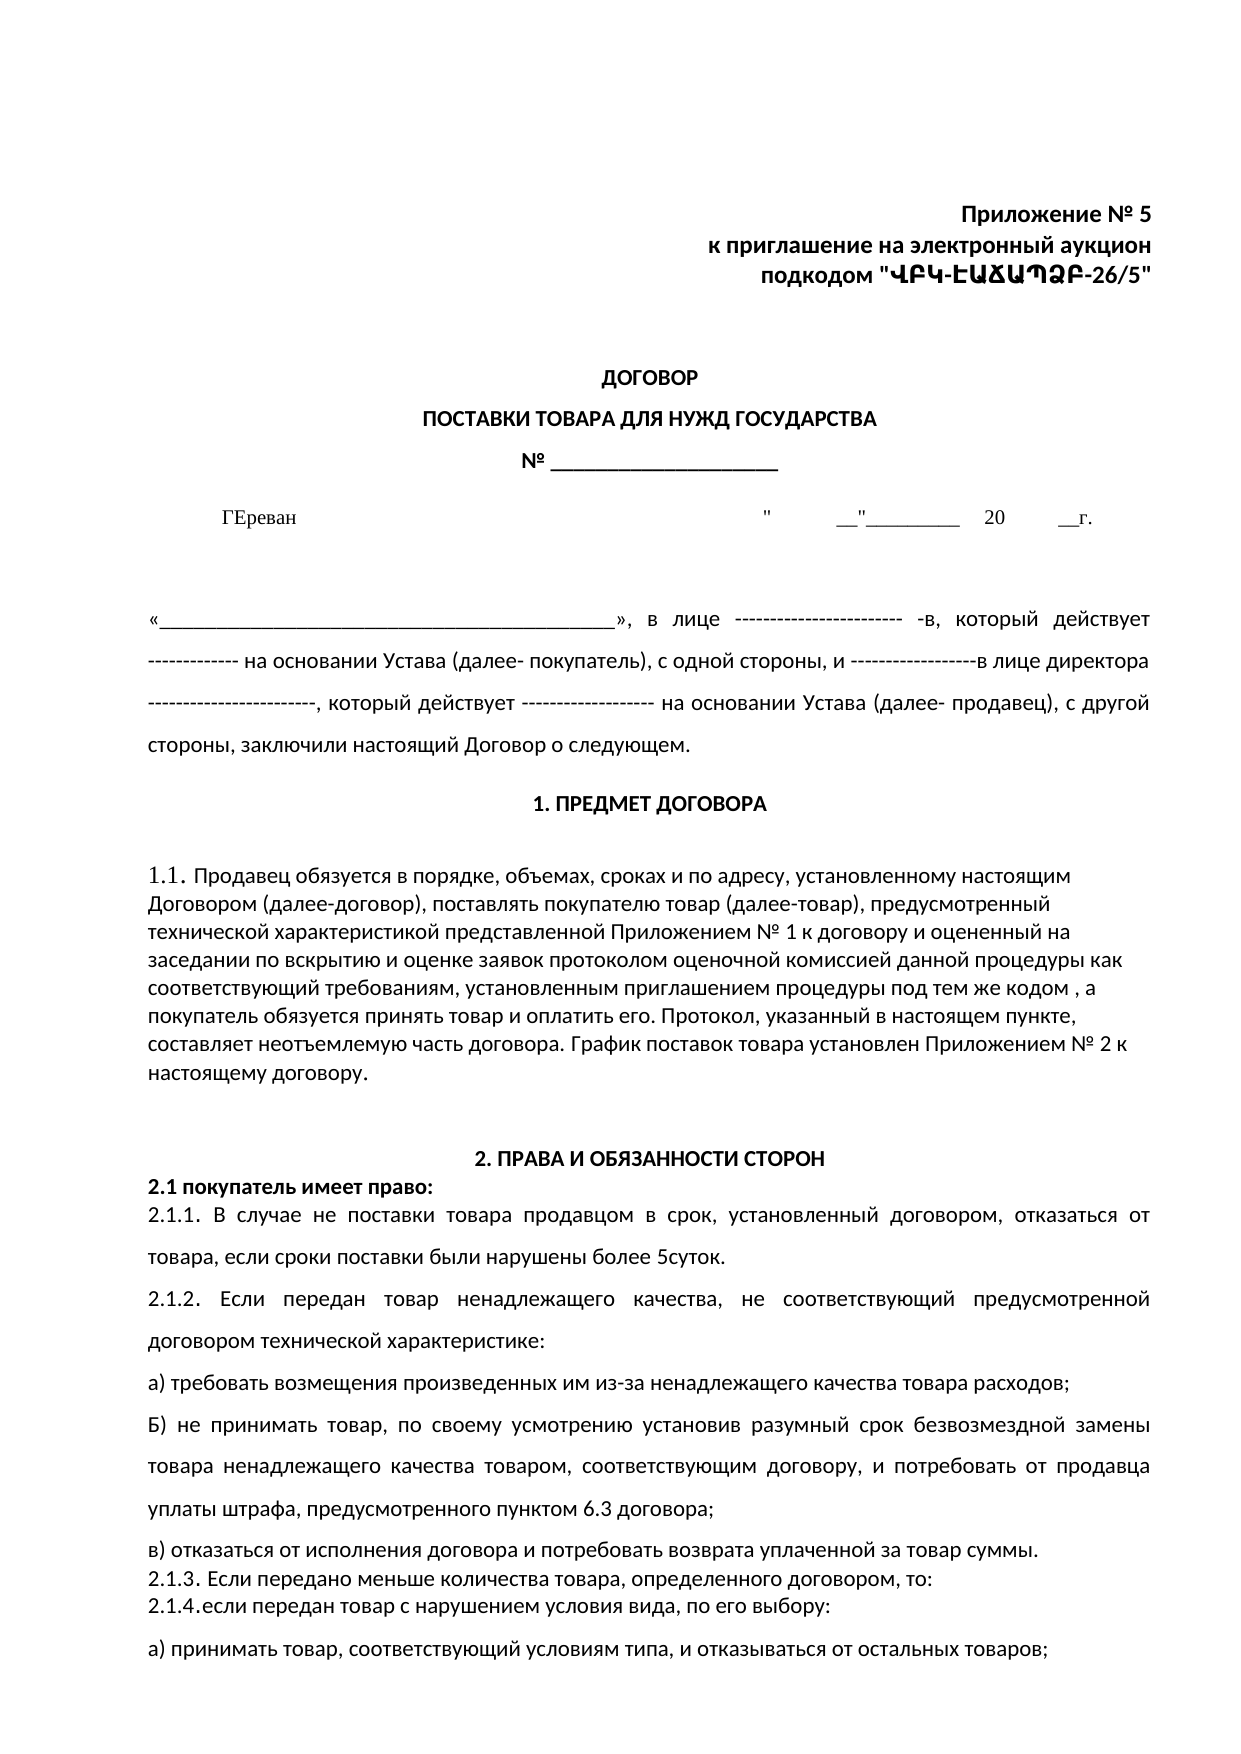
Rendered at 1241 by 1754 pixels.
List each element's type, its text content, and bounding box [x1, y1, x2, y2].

list 2.1.2․ Если передан товар ненадлежащего качества, не соответствующий предусмотренной договором технической характеристике: [148, 1284, 1152, 1354]
list 2.1.4․если передан товар с нарушением условия вида, по его выбору: [148, 1592, 1152, 1620]
text «________________________________________», в лице ------------------------ -в, который действует ------------- на основании Устава (далее- покупатель), с одной стороны, и ------------------в лице директора ------------------------, который действует ------------------- на основании Устава (далее- продавец), с другой стороны, заключили настоящий Договор о следующем. [148, 604, 1152, 758]
text 2.1 покупатель имеет право: [148, 1172, 1152, 1200]
text Приложение № 5 [148, 198, 1152, 229]
list а) принимать товар, соответствующий условиям типа, и отказываться от остальных товаров; [148, 1634, 1152, 1662]
text подкодом "ՎԲԿ-ԷԱՃԱՊՁԲ-26/5" [177, 259, 1152, 290]
list а) требовать возмещения произведенных им из-за ненадлежащего качества товара расходов; [148, 1368, 1152, 1396]
text к приглашение на электронный аукцион [177, 229, 1152, 259]
text ДОГОВОР [148, 363, 1152, 391]
list Б) не принимать товар, по своему усмотрению установив разумный срок безвозмездной замены товара ненадлежащего качества товаром, соответствующим договору, и потребовать от продавца уплаты штрафа, предусмотренного пунктом 6.3 договора; [148, 1410, 1152, 1522]
table_header ГЕреван [136, 505, 620, 546]
list 2.1.1․ В случае не поставки товара продавцом в срок, установленный договором, отказаться от товара, если сроки поставки были нарушены более 5суток. [148, 1200, 1152, 1270]
text ПОСТАВКИ ТОВАРА ДЛЯ НУЖД ГОСУДАРСТВА [148, 404, 1152, 433]
text 2.1.3․ Если передано меньше количества товара, определенного договором, то: [148, 1564, 1152, 1592]
text № ____________________ [148, 447, 1152, 474]
table_header " __"_________ 20 __г. [620, 505, 1104, 546]
list 2. ПРАВА И ОБЯЗАННОСТИ СТОРОН [148, 1144, 1152, 1172]
text 1. ПРЕДМЕТ ДОГОВОРА [148, 789, 1152, 817]
text в) отказаться от исполнения договора и потребовать возврата уплаченной за товар суммы. [148, 1536, 1152, 1564]
text 1.1․ Продавец обязуется в порядке, объемах, сроках и по адресу, установленному настоящим Договором (далее-договор), поставлять покупателю товар (далее-товар), предусмотренный технической характеристикой представленной Приложением № 1 к договору и оцененный на заседании по вскрытию и оценке заявок протоколом оценочной комиссией данной процедуры как соответствующий требованиям, установленным приглашением процедуры под тем же кодом , а покупатель обязуется принять товар и оплатить его. Протокол, указанный в настоящем пункте, составляет неотъемлемую часть договора. График поставок товара установлен Приложением № 2 к настоящему договору. [148, 860, 1152, 1087]
